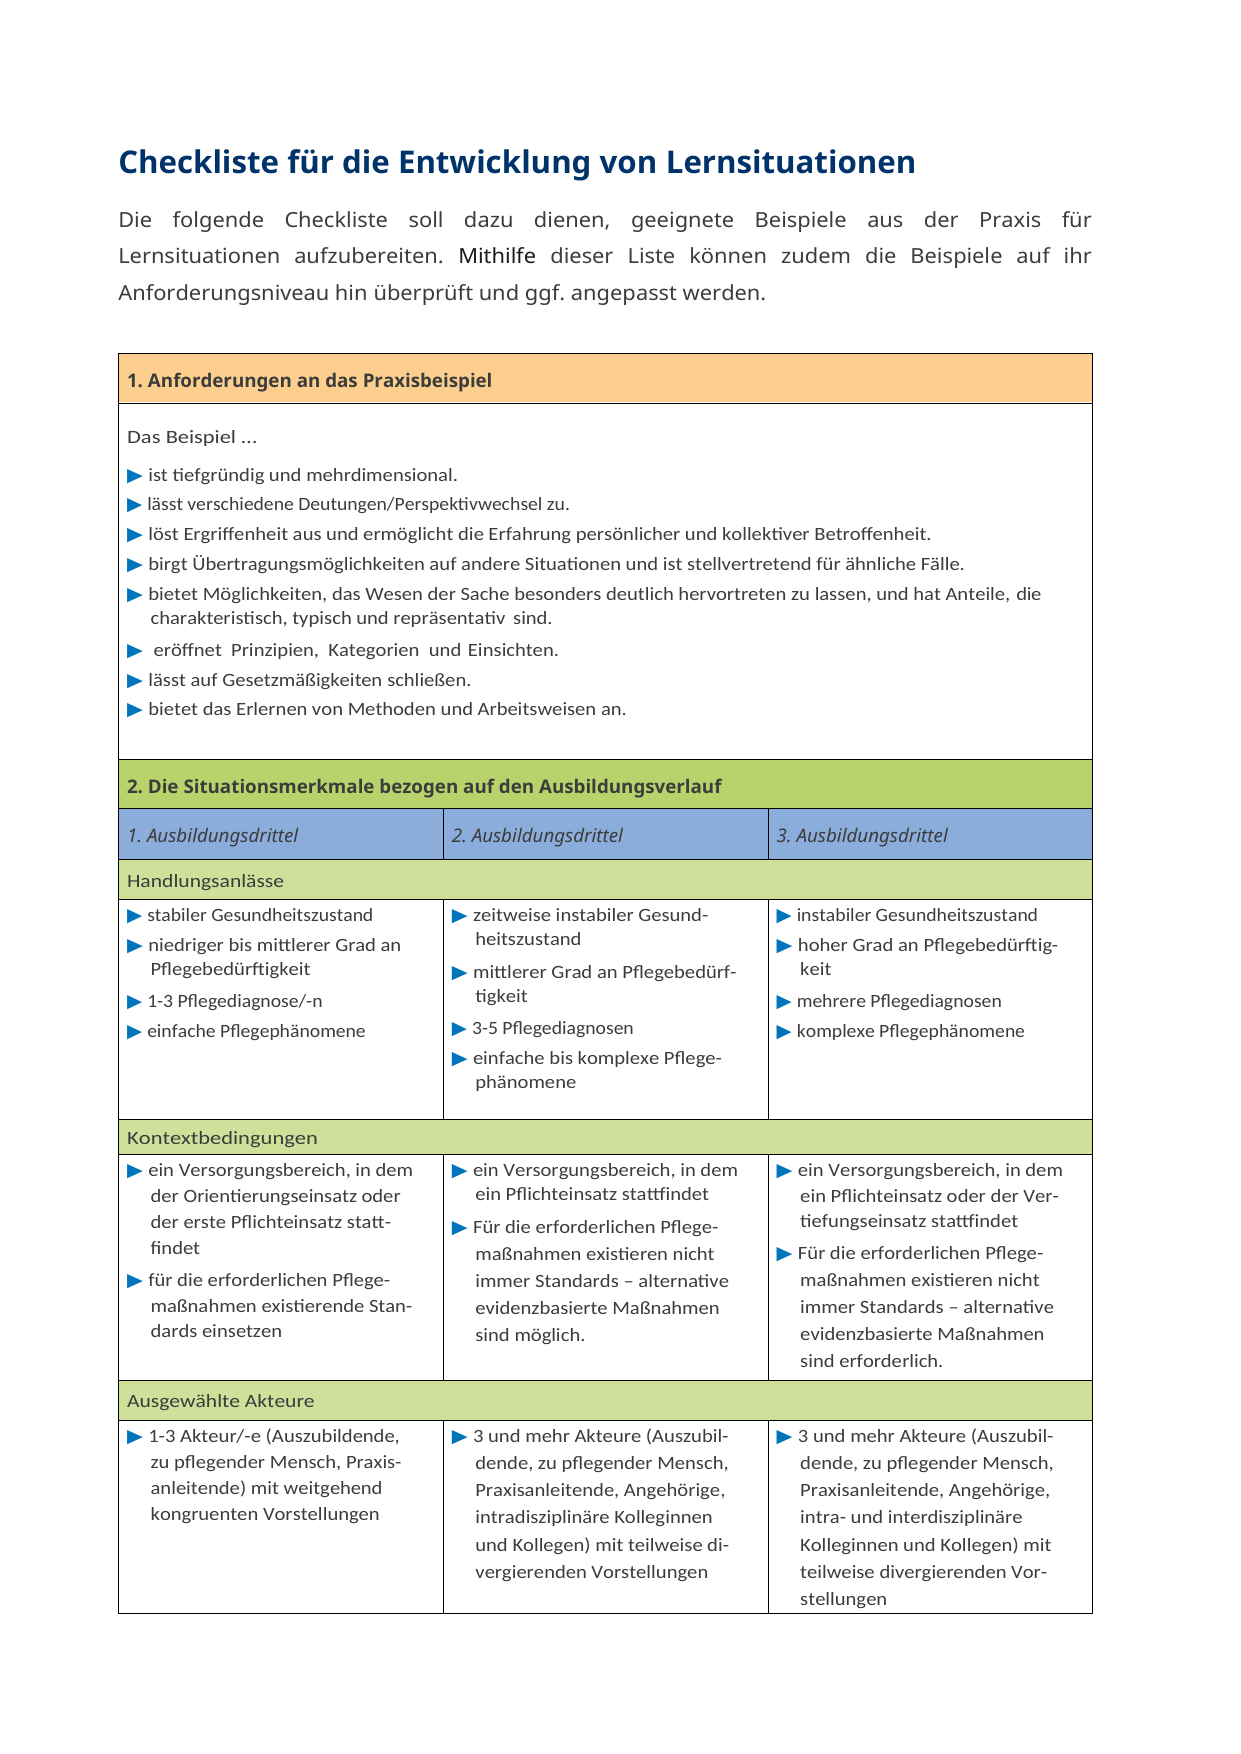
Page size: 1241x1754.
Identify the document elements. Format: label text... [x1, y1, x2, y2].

text Die folgende Checkliste soll dazu dienen, geeignete Beispiele aus der Praxis für Lernsituationen aufzubereiten. Mithilfe dieser Liste können zudem die Beispiele auf ihr Anforderungsniveau hin überprüft und ggf. angepasst werden. [118, 205, 1093, 306]
table_cell 2. Ausbildungsdrittel [444, 809, 768, 859]
table_cell ▶ 3 und mehr Akteure (Auszubil- dende, zu pflegender Mensch, Praxisanleitende, Angehörige, intra- und interdisziplinäre Kolleginnen und Kollegen) mit teilweise divergierenden Vor- stellungen [769, 1421, 1092, 1613]
table_cell ▶ zeitweise instabiler Gesund- heitszustand ▶ mittlerer Grad an Pflegebedürf- tigkeit ▶ 3-5 Pflegediagnosen ▶ einfache bis komplexe Pflege- phänomene [444, 900, 768, 1118]
table_cell ▶ instabiler Gesundheitszustand ▶ hoher Grad an Pflegebedürftig- keit ▶ mehrere Pflegediagnosen ▶ komplexe Pflegephänomene [769, 900, 1092, 1118]
table_cell ▶ stabiler Gesundheitszustand ▶ niedriger bis mittlerer Grad an Pflegebedürftigkeit ▶ 1-3 Pflegediagnose/-n ▶ einfache Pflegephänomene [119, 900, 443, 1118]
table_cell 2. Die Situationsmerkmale bezogen auf den Ausbildungsverlauf [119, 760, 1092, 808]
table_header 1. Anforderungen an das Praxisbeispiel [119, 354, 1092, 402]
table_cell 1. Ausbildungsdrittel [119, 809, 443, 859]
table_cell ▶ ein Versorgungsbereich, in dem ein Pflichteinsatz oder der Ver- tiefungseinsatz stattfindet ▶ Für die erforderlichen Pflege- maßnahmen existieren nicht immer Standards – alternative evidenzbasierte Maßnahmen sind erforderlich. [769, 1155, 1092, 1380]
table_cell ▶ 1-3 Akteur/-e (Auszubildende, zu pflegender Mensch, Praxis- anleitende) mit weitgehend kongruenten Vorstellungen [119, 1421, 443, 1613]
table_cell Das Beispiel … ▶ ist tiefgründig und mehrdimensional. ▶ lässt verschiedene Deutungen/Perspektivwechsel zu. ▶ löst Ergriffenheit aus und ermöglicht die Erfahrung persönlicher und kollektiver Betroffenheit. ▶ birgt Übertragungsmöglichkeiten auf andere Situationen und ist stellvertretend für ähnliche Fälle. ▶ bietet Möglichkeiten, das Wesen der Sache besonders deutlich hervortreten zu lassen, und hat Anteile, die charakteristisch, typisch und repräsentativ sind. ▶ eröffnet Prinzipien, Kategorien und Einsichten. ▶ lässt auf Gesetzmäßigkeiten schließen. ▶ bietet das Erlernen von Methoden und Arbeitsweisen an. [119, 404, 1092, 759]
title Checkliste für die Entwicklung von Lernsituationen [118, 140, 1136, 182]
table_cell Handlungsanlässe [119, 860, 1092, 899]
table_cell Ausgewählte Akteure [119, 1381, 1092, 1420]
table_cell ▶ ein Versorgungsbereich, in dem der Orientierungseinsatz oder der erste Pflichteinsatz statt- findet ▶ für die erforderlichen Pflege- maßnahmen existierende Stan- dards einsetzen [119, 1155, 443, 1380]
table_cell ▶ 3 und mehr Akteure (Auszubil- dende, zu pflegender Mensch, Praxisanleitende, Angehörige, intradisziplinäre Kolleginnen und Kollegen) mit teilweise di- vergierenden Vorstellungen [444, 1421, 768, 1613]
table_cell Kontextbedingungen [119, 1120, 1092, 1154]
table_cell ▶ ein Versorgungsbereich, in dem ein Pflichteinsatz stattfindet ▶ Für die erforderlichen Pflege- maßnahmen existieren nicht immer Standards – alternative evidenzbasierte Maßnahmen sind möglich. [444, 1155, 768, 1380]
table_cell 3. Ausbildungsdrittel [769, 809, 1092, 859]
